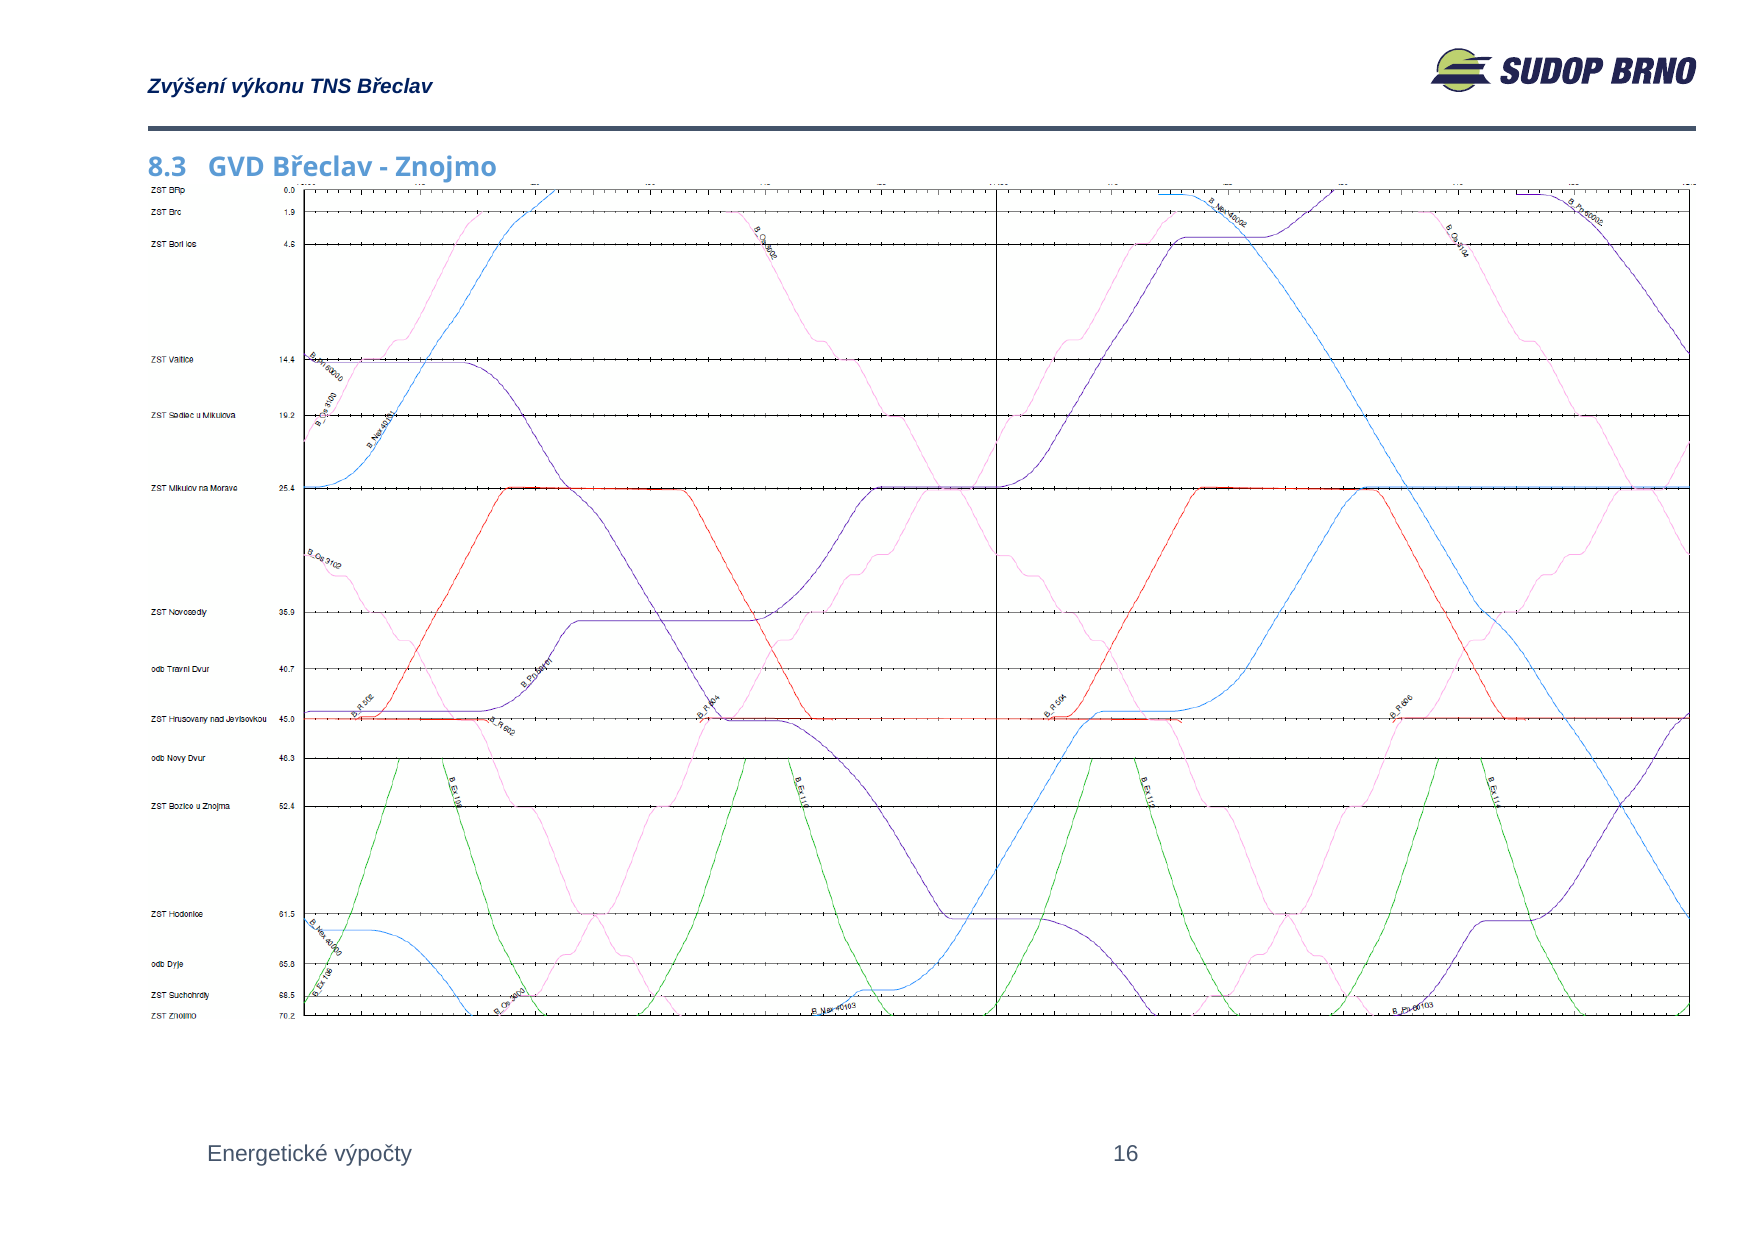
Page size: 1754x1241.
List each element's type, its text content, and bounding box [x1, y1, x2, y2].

picture [147, 184, 1697, 1019]
subtitle GVD Břeclav - Znojmo [148, 148, 1696, 184]
